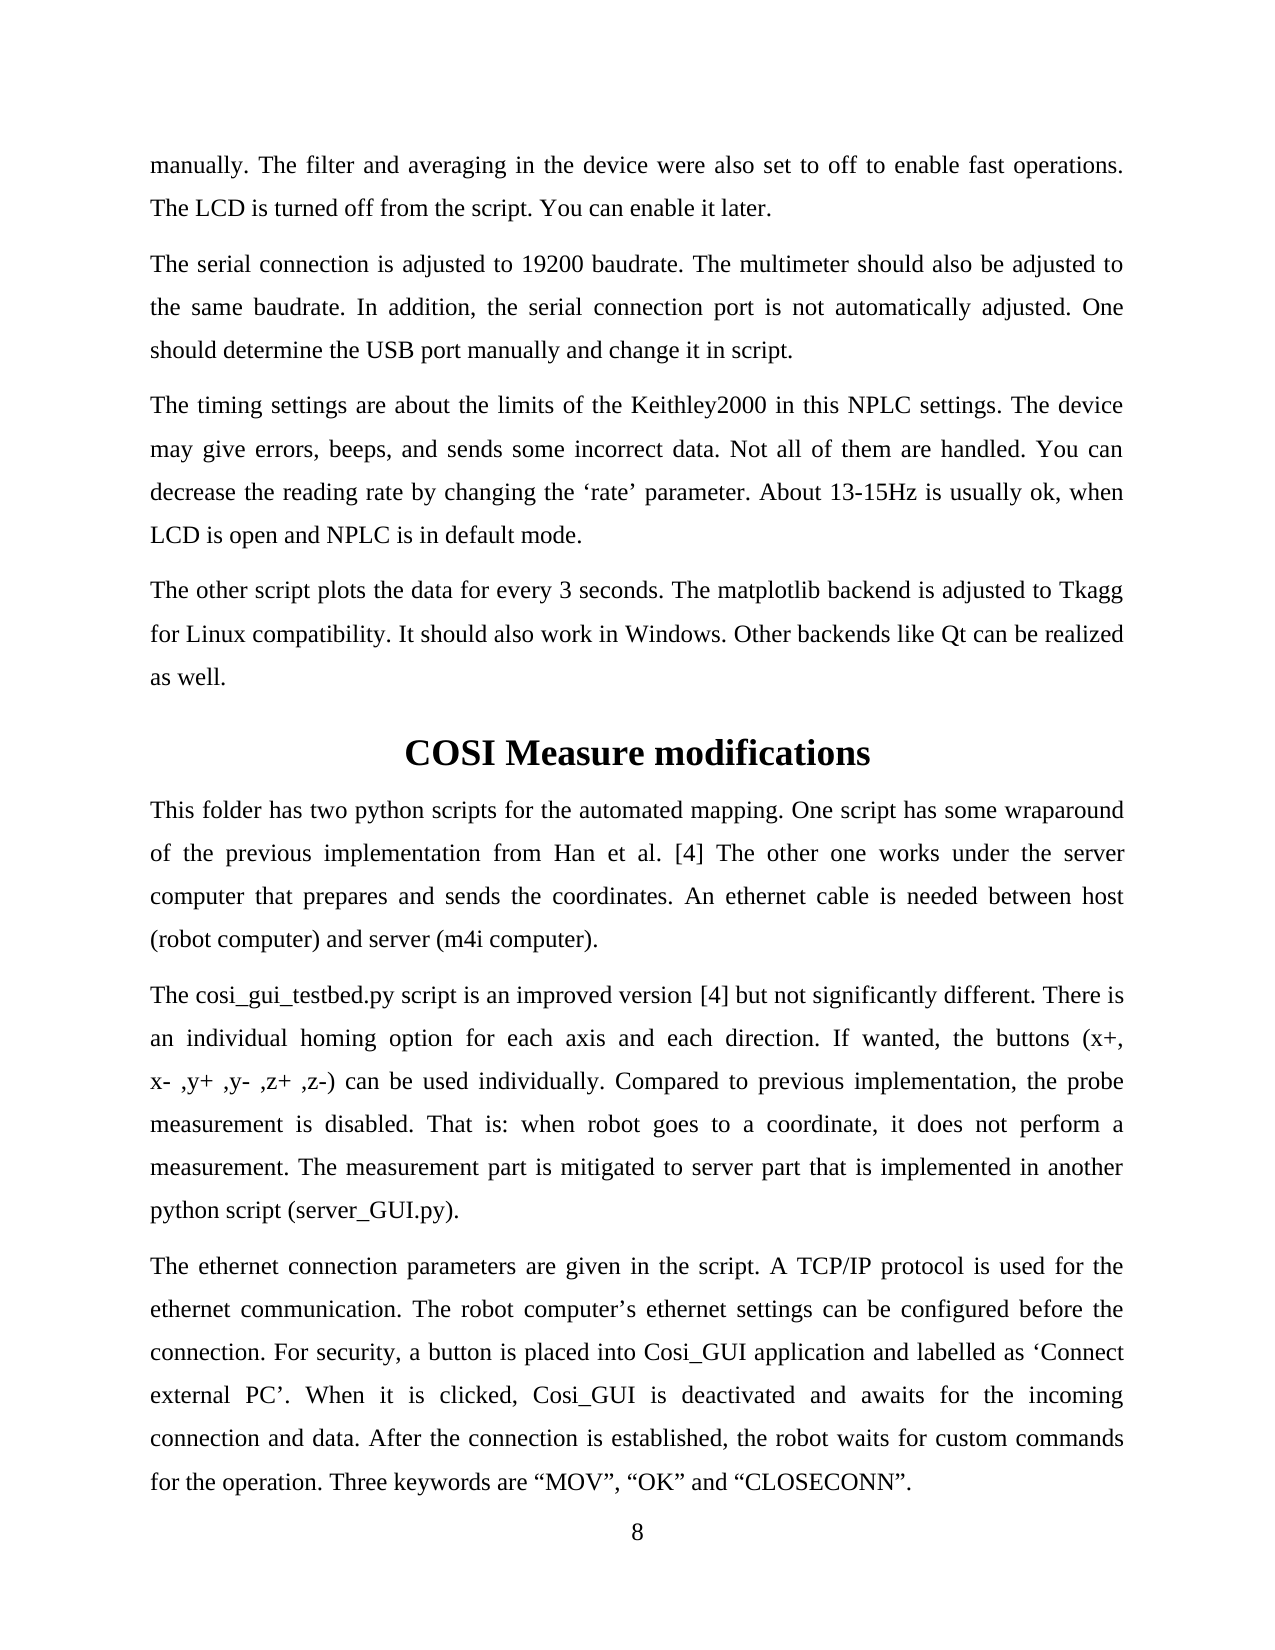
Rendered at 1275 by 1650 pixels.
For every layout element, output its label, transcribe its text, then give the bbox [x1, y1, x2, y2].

subtitle COSI Measure modifications [150, 730, 1125, 773]
text The serial connection is adjusted to 19200 baudrate. The multimeter should also be adjusted to the same baudrate. In addition, the serial connection port is not automatically adjusted. One should determine the USB port manually and change it in script. [150, 249, 1125, 364]
text The ethernet connection parameters are given in the script. A TCP/IP protocol is used for the ethernet communication. The robot computer’s ethernet settings can be configured before the connection. For security, a button is placed into Cosi_GUI application and labelled as ‘Connect external PC’. When it is clicked, Cosi_GUI is deactivated and awaits for the incoming connection and data. After the connection is established, the robot waits for custom commands for the operation. Three keywords are “MOV”, “OK” and “CLOSECONN”. [150, 1251, 1125, 1495]
text This folder has two python scripts for the automated mapping. One script has some wraparound of the previous implementation from Han et al. [4] The other one works under the server computer that prepares and sends the coordinates. An ethernet cable is needed between host (robot computer) and server (m4i computer). [150, 795, 1125, 953]
text The cosi_gui_testbed.py script is an improved version [4] but not significantly different. There is an individual homing option for each axis and each direction. If wanted, the buttons (x+, x- ,y+ ,y- ,z+ ,z-) can be used individually. Compared to previous implementation, the probe measurement is disabled. That is: when robot goes to a coordinate, it does not perform a measurement. The measurement part is mitigated to server part that is implemented in another python script (server_GUI.py). [150, 980, 1125, 1224]
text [150, 150, 1125, 222]
text The timing settings are about the limits of the Keithley2000 in this NPLC settings. The device may give errors, beeps, and sends some incorrect data. Not all of them are handled. You can decrease the reading rate by changing the ‘rate’ parameter. About 13-15Hz is usually ok, when LCD is open and NPLC is in default mode. [150, 391, 1125, 549]
text The other script plots the data for every 3 seconds. The matplotlib backend is adjusted to Tkagg for Linux compatibility. It should also work in Windows. Other backends like Qt can be realized as well. [150, 576, 1125, 691]
